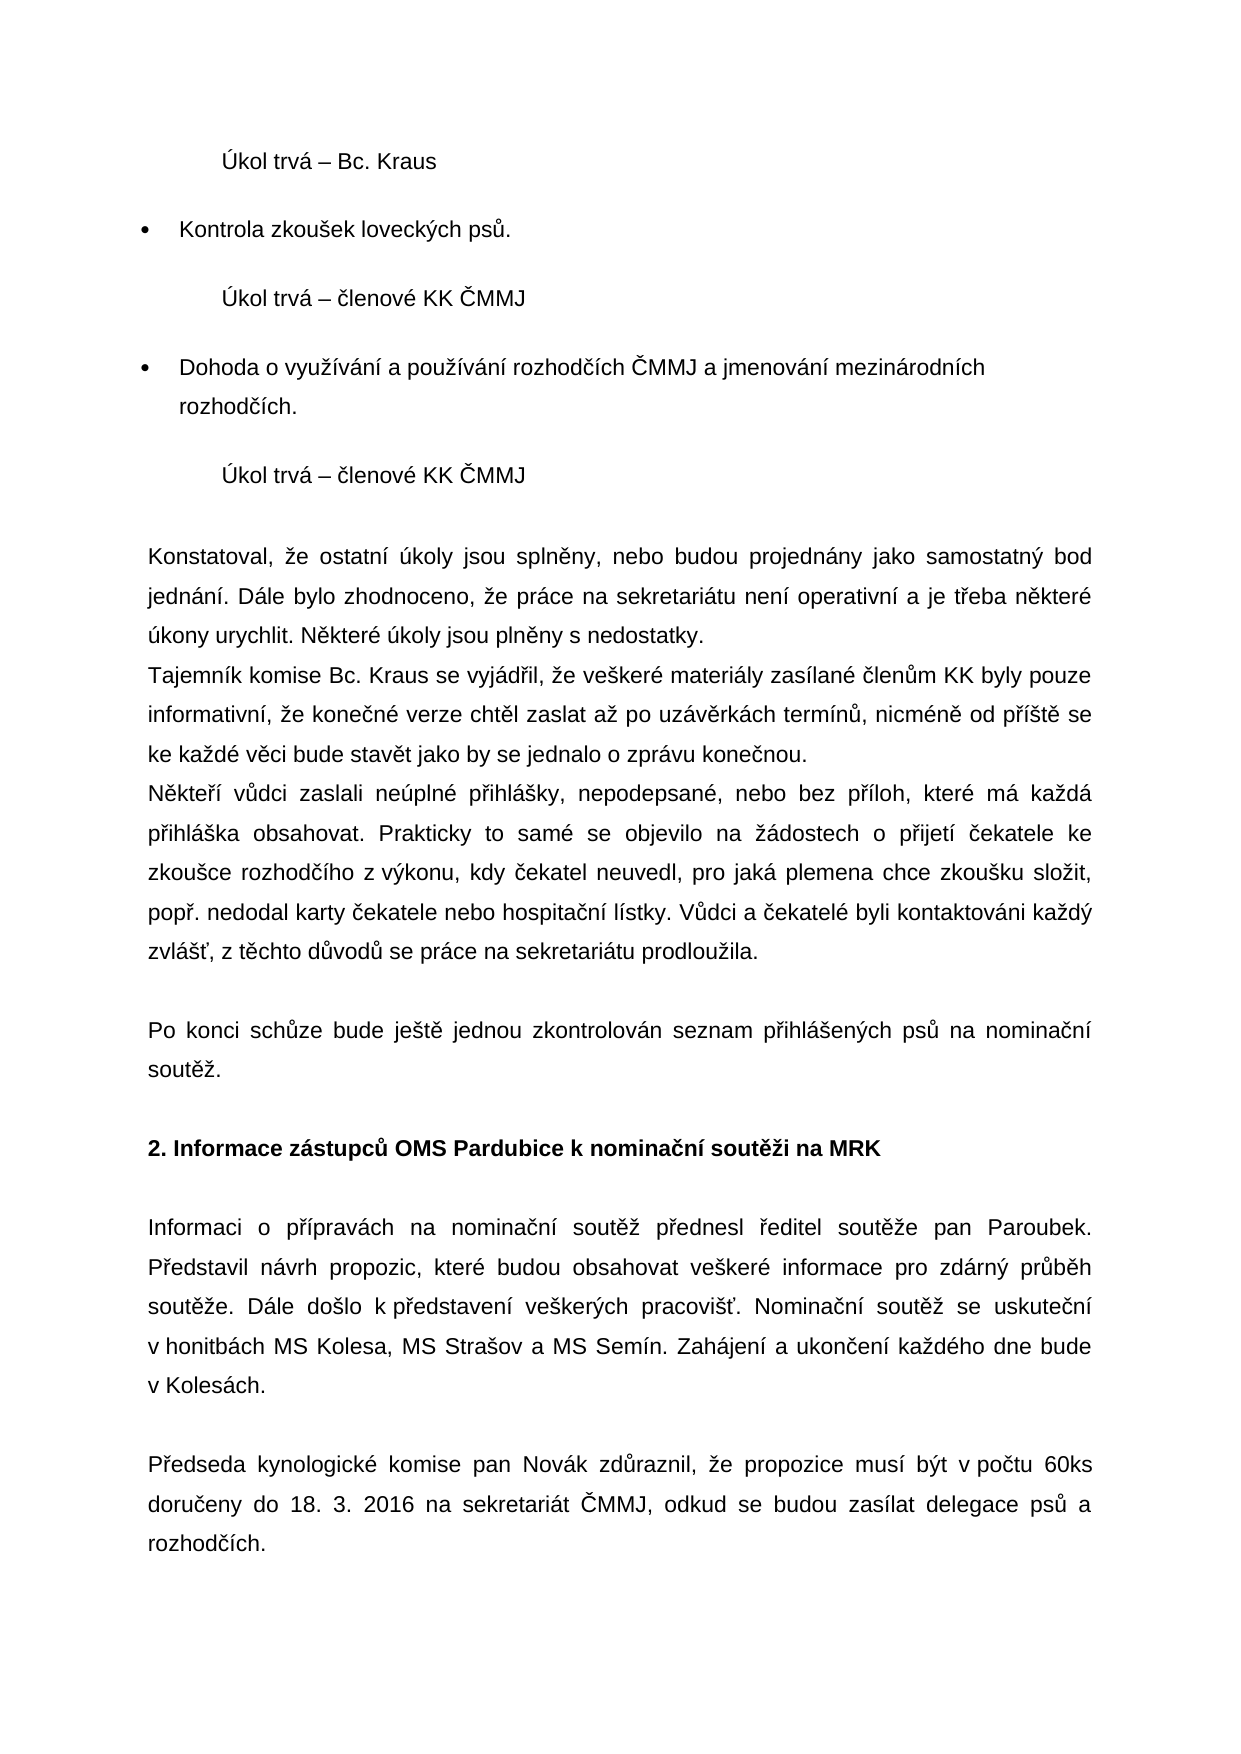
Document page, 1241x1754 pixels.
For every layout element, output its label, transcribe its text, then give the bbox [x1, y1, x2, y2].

text Informaci o přípravách na nominační soutěž přednesl ředitel soutěže pan Paroubek. Představil návrh propozic, které budou obsahovat veškeré informace pro zdárný průběh soutěže. Dále došlo k představení veškerých pracovišť. Nominační soutěž se uskuteční v honitbách MS Kolesa, MS Strašov a MS Semín. Zahájení a ukončení každého dne bude v Kolesách. [148, 1214, 1093, 1398]
list Dohoda o využívání a používání rozhodčích ČMMJ a jmenování mezinárodních rozhodčích. [141, 353, 1093, 419]
text Úkol trvá – Bc. Kraus [148, 148, 1093, 174]
text Někteří vůdci zaslali neúplné přihlášky, nepodepsané, nebo bez příloh, které má každá přihláška obsahovat. Prakticky to samé se objevilo na žádostech o přijetí čekatele ke zkoušce rozhodčího z výkonu, kdy čekatel neuvedl, pro jaká plemena chce zkoušku složit, popř. nedodal karty čekatele nebo hospitační lístky. Vůdci a čekatelé byli kontaktováni každý zvlášť, z těchto důvodů se práce na sekretariátu prodloužila. [148, 780, 1093, 964]
text Tajemník komise Bc. Kraus se vyjádřil, že veškeré materiály zasílané členům KK byly pouze informativní, že konečné verze chtěl zaslat až po uzávěrkách termínů, nicméně od příště se ke každé věci bude stavět jako by se jednalo o zprávu konečnou. [148, 662, 1093, 767]
text Konstatoval, že ostatní úkoly jsou splněny, nebo budou projednány jako samostatný bod jednání. Dále bylo zhodnoceno, že práce na sekretariátu není operativní a je třeba některé úkony urychlit. Některé úkoly jsou plněny s nedostatky. [148, 543, 1093, 648]
text Úkol trvá – členové KK ČMMJ [148, 285, 1093, 311]
text Po konci schůze bude ještě jednou zkontrolován seznam přihlášených psů na nominační soutěž. [148, 1017, 1093, 1083]
text Úkol trvá – členové KK ČMMJ [148, 462, 1093, 488]
list Kontrola zkoušek loveckých psů. [141, 216, 1093, 243]
text Předseda kynologické komise pan Novák zdůraznil, že propozice musí být v počtu 60ks doručeny do 18. 3. 2016 na sekretariát ČMMJ, odkud se budou zasílat delegace psů a rozhodčích. [148, 1451, 1093, 1556]
text 2. Informace zástupců OMS Pardubice k nominační soutěži na MRK [148, 1135, 1093, 1162]
